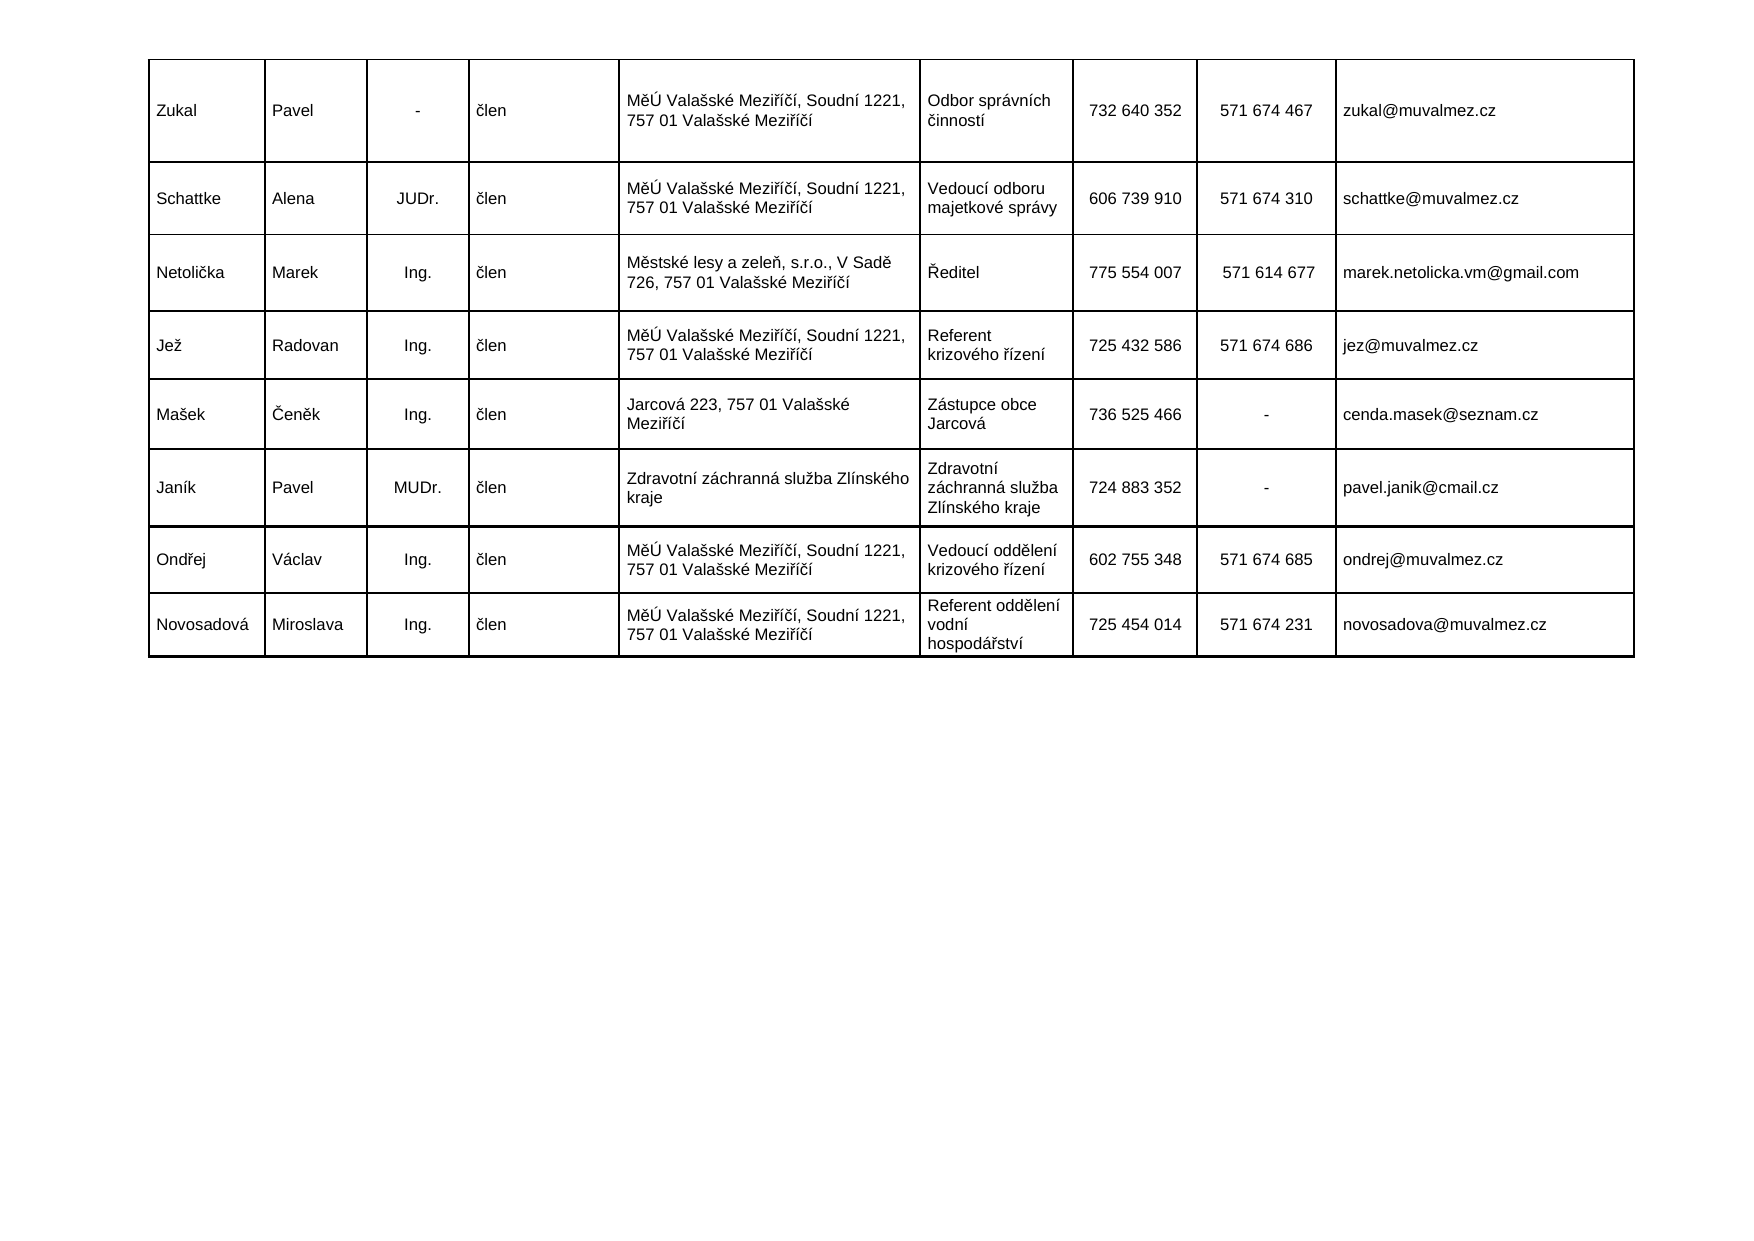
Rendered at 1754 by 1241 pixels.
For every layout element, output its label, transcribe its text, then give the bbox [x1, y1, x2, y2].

table_cell zukal@muvalmez.cz [1337, 60, 1633, 161]
table_cell Novosadová [150, 594, 264, 655]
table_cell člen [470, 312, 618, 378]
table_cell pavel.janik@cmail.cz [1337, 450, 1633, 525]
table_cell 724 883 352 [1074, 450, 1196, 525]
table_cell 602 755 348 [1074, 528, 1196, 592]
table_cell Alena [266, 163, 366, 234]
table_cell 732 640 352 [1074, 60, 1196, 161]
table_cell novosadova@muvalmez.cz [1337, 594, 1633, 655]
table_cell člen [470, 235, 618, 310]
table_cell ondrej@muvalmez.cz [1337, 528, 1633, 592]
table_cell Radovan [266, 312, 366, 378]
table_cell Ing. [368, 380, 468, 448]
table_cell Pavel [266, 450, 366, 525]
table_cell Ing. [368, 235, 468, 310]
table_cell Vedoucí oddělení krizového řízení [921, 528, 1072, 592]
table_cell Jež [150, 312, 264, 378]
table_cell Odbor správních činností [921, 60, 1072, 161]
table_cell schattke@muvalmez.cz [1337, 163, 1633, 234]
table_cell MěÚ Valašské Meziříčí, Soudní 1221, 757 01 Valašské Meziříčí [620, 163, 919, 234]
table_cell 571 674 231 [1198, 594, 1335, 655]
table_cell MěÚ Valašské Meziříčí, Soudní 1221, 757 01 Valašské Meziříčí [620, 312, 919, 378]
table_cell Zdravotní záchranná služba Zlínského kraje [620, 450, 919, 525]
table_cell Zukal [150, 60, 264, 161]
table_cell 571 674 310 [1198, 163, 1335, 234]
table_cell Referent oddělení vodní hospodářství [921, 594, 1072, 655]
table_cell Jarcová 223, 757 01 Valašské Meziříčí [620, 380, 919, 448]
table_cell člen [470, 450, 618, 525]
table_cell 571 614 677 [1198, 235, 1335, 310]
table_cell 571 674 686 [1198, 312, 1335, 378]
table_cell Městské lesy a zeleň, s.r.o., V Sadě 726, 757 01 Valašské Meziříčí [620, 235, 919, 310]
table_cell Miroslava [266, 594, 366, 655]
table_cell Ondřej [150, 528, 264, 592]
table_cell Marek [266, 235, 366, 310]
table_cell - [368, 60, 468, 161]
table_cell - [1198, 380, 1335, 448]
table_cell MUDr. [368, 450, 468, 525]
table_cell cenda.masek@seznam.cz [1337, 380, 1633, 448]
table_cell 571 674 685 [1198, 528, 1335, 592]
table_cell Ing. [368, 312, 468, 378]
table_cell Václav [266, 528, 366, 592]
table_cell 725 432 586 [1074, 312, 1196, 378]
table_cell Referent krizového řízení [921, 312, 1072, 378]
table_cell Mašek [150, 380, 264, 448]
table_cell Zástupce obce Jarcová [921, 380, 1072, 448]
table_cell Schattke [150, 163, 264, 234]
table_cell 775 554 007 [1074, 235, 1196, 310]
table_cell člen [470, 380, 618, 448]
table_cell Ing. [368, 594, 468, 655]
table_cell Vedoucí odboru majetkové správy [921, 163, 1072, 234]
table_cell 571 674 467 [1198, 60, 1335, 161]
table_cell MěÚ Valašské Meziříčí, Soudní 1221, 757 01 Valašské Meziříčí [620, 60, 919, 161]
table_cell jez@muvalmez.cz [1337, 312, 1633, 378]
table_cell 736 525 466 [1074, 380, 1196, 448]
table_cell člen [470, 60, 618, 161]
table_cell marek.netolicka.vm@gmail.com [1337, 235, 1633, 310]
table_cell MěÚ Valašské Meziříčí, Soudní 1221, 757 01 Valašské Meziříčí [620, 594, 919, 655]
table_cell Ředitel [921, 235, 1072, 310]
table_cell MěÚ Valašské Meziříčí, Soudní 1221, 757 01 Valašské Meziříčí [620, 528, 919, 592]
table_cell Pavel [266, 60, 366, 161]
table_cell - [1198, 450, 1335, 525]
table_cell člen [470, 594, 618, 655]
table_cell 725 454 014 [1074, 594, 1196, 655]
table_cell Zdravotní záchranná služba Zlínského kraje [921, 450, 1072, 525]
table_cell člen [470, 163, 618, 234]
table_cell Čeněk [266, 380, 366, 448]
table_cell člen [470, 528, 618, 592]
table_cell Janík [150, 450, 264, 525]
table_cell Ing. [368, 528, 468, 592]
table_cell Netolička [150, 235, 264, 310]
table_cell 606 739 910 [1074, 163, 1196, 234]
table_cell JUDr. [368, 163, 468, 234]
